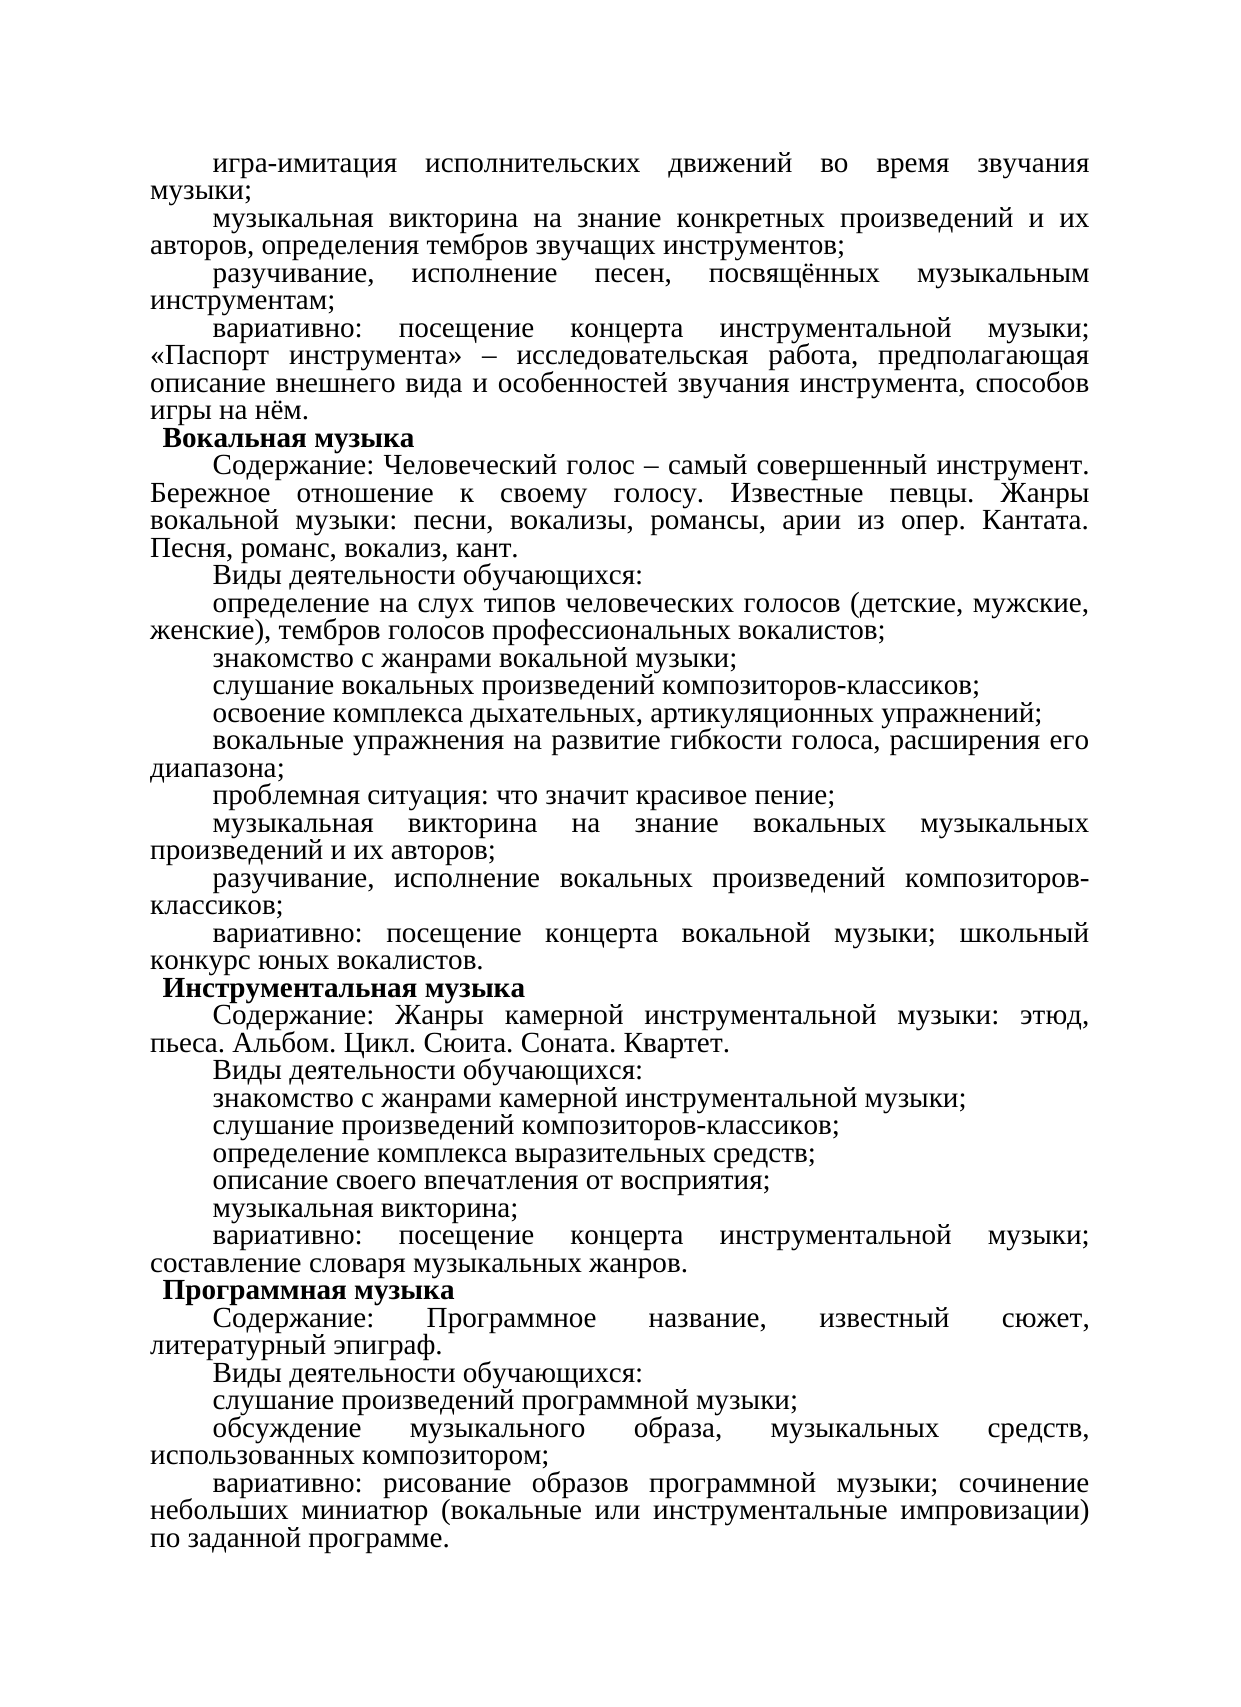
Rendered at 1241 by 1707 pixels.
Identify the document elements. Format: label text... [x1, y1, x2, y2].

text разучивание, исполнение вокальных произведений композиторов-классиков; [150, 865, 1090, 920]
text проблемная ситуация: что значит красивое пение; [150, 782, 1090, 810]
text Инструментальная музыка [162, 975, 1090, 1002]
text вариативно: посещение концерта вокальной музыки; школьный конкурс юных вокалистов. [150, 920, 1090, 975]
text освоение комплекса дыхательных, артикуляционных упражнений; [150, 700, 1090, 727]
text Содержание: Программное название, известный сюжет, литературный эпиграф. [150, 1305, 1090, 1360]
text вариативно: посещение концерта инструментальной музыки; «Паспорт инструмента» – исследовательская работа, предполагающая описание внешнего вида и особенностей звучания инструмента, способов игры на нём. [150, 315, 1090, 425]
text определение комплекса выразительных средств; [150, 1140, 1090, 1167]
text слушание вокальных произведений композиторов-классиков; [150, 672, 1090, 700]
text знакомство с жанрами камерной инструментальной музыки; [150, 1085, 1090, 1112]
text слушание произведений композиторов-классиков; [150, 1112, 1090, 1140]
text Программная музыка [162, 1277, 1090, 1305]
text определение на слух типов человеческих голосов (детские, мужские, женские), тембров голосов профессиональных вокалистов; [150, 590, 1090, 645]
text Вокальная музыка [162, 425, 1090, 452]
text вокальные упражнения на развитие гибкости голоса, расширения его диапазона; [150, 727, 1090, 782]
text слушание произведений программной музыки; [150, 1387, 1090, 1415]
text Содержание: Человеческий голос – самый совершенный инструмент. Бережное отношение к своему голосу. Известные певцы. Жанры вокальной музыки: песни, вокализы, романсы, арии из опер. Кантата. Песня, романс, вокализ, кант. [150, 452, 1090, 562]
text разучивание, исполнение песен, посвящённых музыкальным инструментам; [150, 260, 1090, 315]
text музыкальная викторина на знание конкретных произведений и их авторов, определения тембров звучащих инструментов; [150, 205, 1090, 260]
text музыкальная викторина на знание вокальных музыкальных произведений и их авторов; [150, 810, 1090, 865]
text Виды деятельности обучающихся: [150, 1360, 1090, 1387]
text Содержание: Жанры камерной инструментальной музыки: этюд, пьеса. Альбом. Цикл. Сюита. Соната. Квартет. [150, 1002, 1090, 1057]
text игра-имитация исполнительских движений во время звучания музыки; [150, 150, 1090, 205]
text музыкальная викторина; [150, 1195, 1090, 1222]
text вариативно: посещение концерта инструментальной музыки; составление словаря музыкальных жанров. [150, 1222, 1090, 1277]
text знакомство с жанрами вокальной музыки; [150, 645, 1090, 672]
text описание своего впечатления от восприятия; [150, 1167, 1090, 1195]
text обсуждение музыкального образа, музыкальных средств, использованных композитором; [150, 1415, 1090, 1470]
text вариативно: рисование образов программной музыки; сочинение небольших миниатюр (вокальные или инструментальные импровизации) по заданной программе. [150, 1470, 1090, 1552]
text Виды деятельности обучающихся: [150, 1057, 1090, 1085]
text Виды деятельности обучающихся: [150, 562, 1090, 590]
